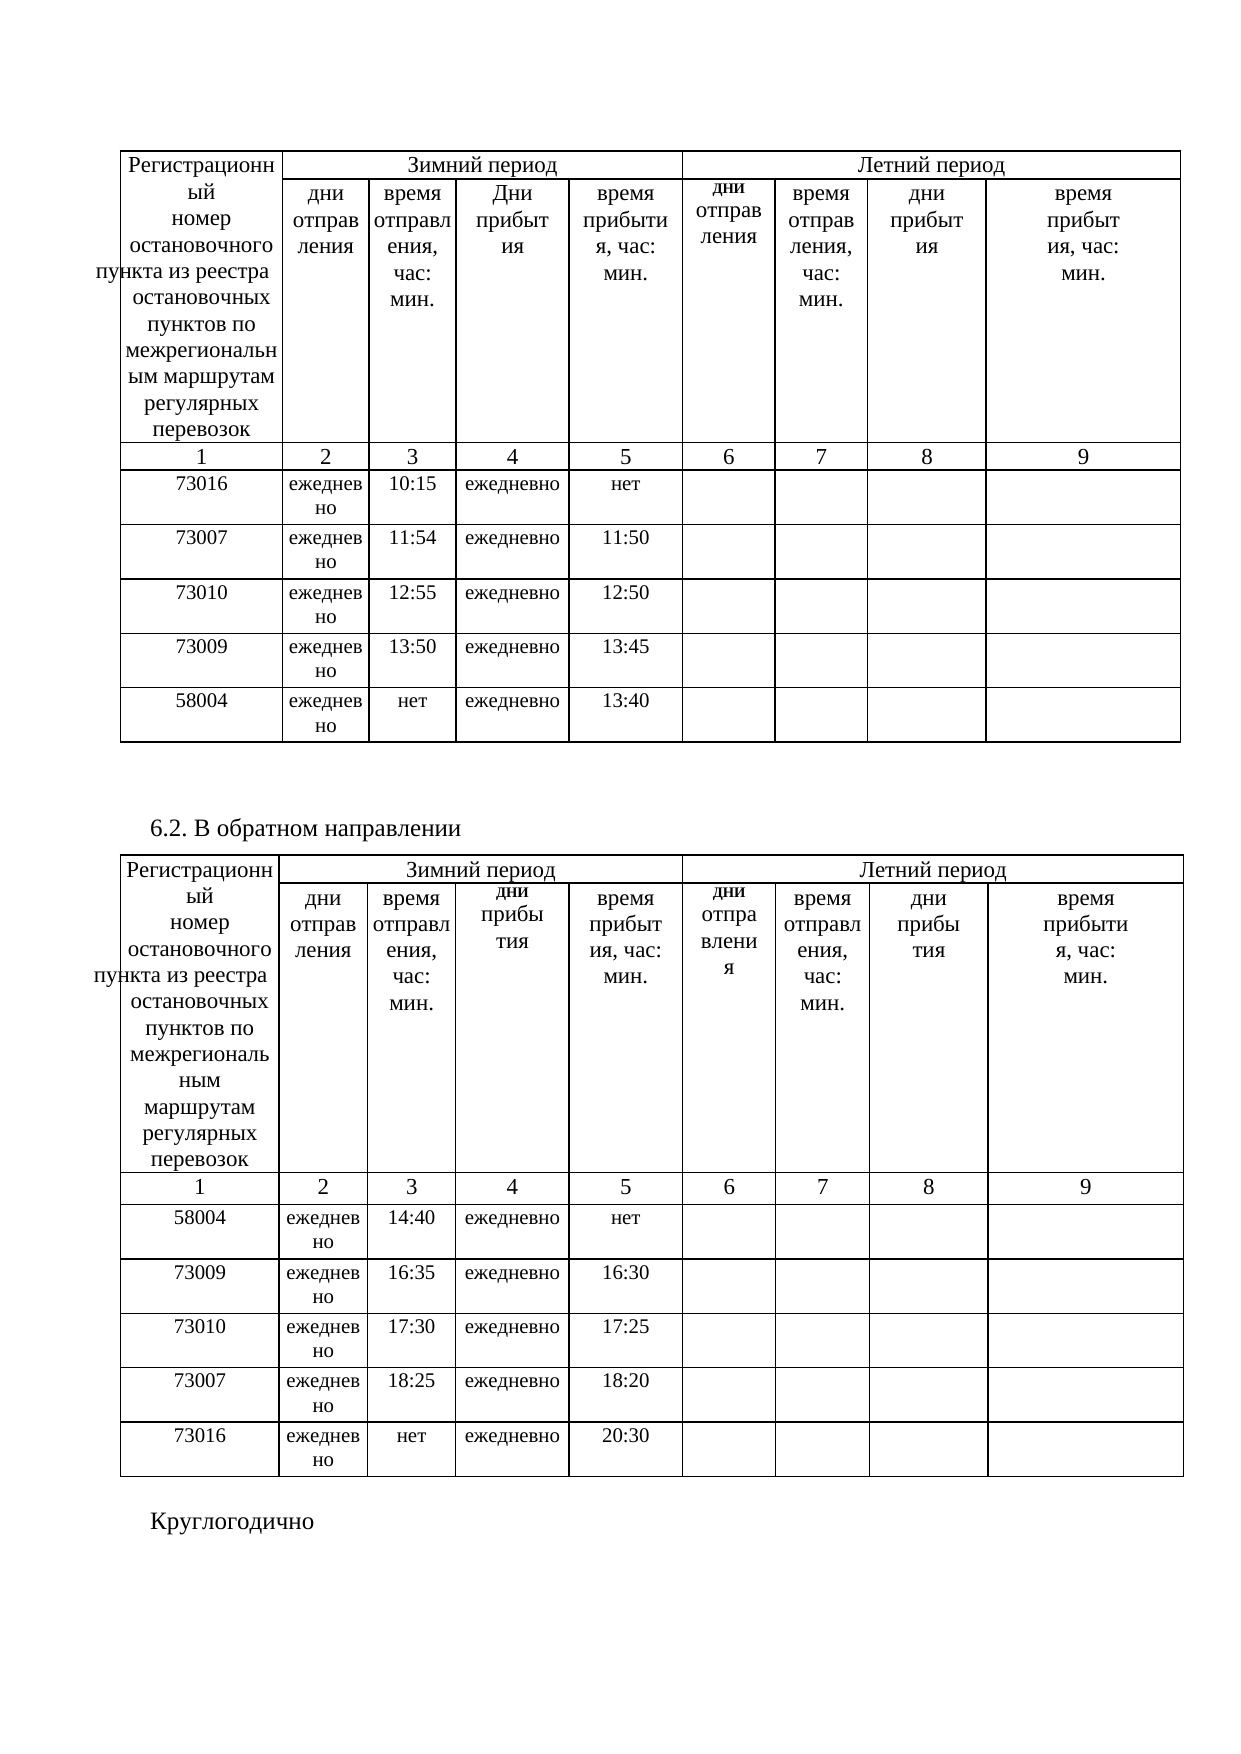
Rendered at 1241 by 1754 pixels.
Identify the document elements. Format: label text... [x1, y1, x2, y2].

table_cell нет [570, 471, 682, 524]
table_header Регистрационный номер остановочного пункта из реестра остановочных пунктов по межрегиональным маршрутам регулярных перевозок [121, 856, 278, 1172]
table_cell 12:55 [370, 580, 455, 632]
table_cell ежедневно [456, 1205, 568, 1258]
table_cell [683, 1368, 775, 1421]
table_cell 73010 [121, 580, 282, 632]
table_cell дни отправ ления [283, 180, 368, 441]
table_cell 73016 [121, 471, 282, 524]
table_cell 1 [121, 443, 282, 469]
table_cell время отправл ения, час: мин. [368, 884, 455, 1172]
table_cell [683, 1260, 775, 1312]
table_cell [987, 580, 1180, 632]
table_cell 13:45 [570, 634, 682, 687]
table_cell 73007 [121, 525, 282, 578]
table_cell ДНИ отпра влени я [683, 884, 775, 1172]
table_cell ежедневно [456, 1368, 568, 1421]
table_cell [989, 1314, 1183, 1367]
table_cell время прибыт ия, час: мин. [987, 180, 1180, 441]
table_header Регистрационный номер остановочного пункта из реестра остановочных пунктов по межрегиональным маршрутам регулярных перевозок [121, 152, 282, 441]
table_cell 13:40 [570, 688, 682, 741]
table_cell [776, 1368, 869, 1421]
table_cell [776, 634, 867, 687]
table_cell время прибыти я, час: мин. [570, 180, 682, 441]
table_cell 2 [280, 1173, 367, 1204]
table_cell 12:50 [570, 580, 682, 632]
table_header Летний период [683, 856, 1183, 882]
table_cell [683, 688, 774, 741]
table_cell 73009 [121, 1260, 278, 1312]
table_cell [989, 1423, 1183, 1476]
table_cell [683, 1314, 775, 1367]
table_cell [683, 471, 774, 524]
table_cell 20:30 [570, 1423, 682, 1476]
table_cell ежедневно [457, 580, 568, 632]
table_header Зимний период [280, 856, 682, 882]
table_cell ежедневно [283, 688, 368, 741]
table_cell [683, 525, 774, 578]
table_header Зимний период [283, 152, 682, 178]
table_cell 18:20 [570, 1368, 682, 1421]
table_cell [868, 525, 985, 578]
table_cell [987, 525, 1180, 578]
table_cell 3 [370, 443, 455, 469]
table_cell ежедневно [280, 1368, 367, 1421]
table_cell [868, 471, 985, 524]
text 6.2. В обратном направлении [150, 813, 1090, 842]
table_cell ежедневно [456, 1314, 568, 1367]
table_cell [776, 1423, 869, 1476]
table_cell ежедневно [280, 1205, 367, 1258]
table_cell [683, 580, 774, 632]
table_cell [989, 1260, 1183, 1312]
table_cell время отправл ения, час: мин. [776, 884, 869, 1172]
table_cell нет [370, 688, 455, 741]
table_cell ежедневно [457, 525, 568, 578]
table_cell [870, 1260, 987, 1312]
table_cell [776, 471, 867, 524]
table_cell ежедневно [283, 525, 368, 578]
table_cell ежедневно [283, 634, 368, 687]
table_cell время отправл ения, час: мин. [370, 180, 455, 441]
table_cell 11:54 [370, 525, 455, 578]
table_cell [870, 1314, 987, 1367]
table_cell [987, 688, 1180, 741]
table_cell 16:30 [570, 1260, 682, 1312]
table_cell 73016 [121, 1423, 278, 1476]
text Круглогодично [150, 1506, 1090, 1535]
table_cell [683, 1423, 775, 1476]
table_cell 5 [570, 443, 682, 469]
table_cell [776, 525, 867, 578]
table_cell 17:25 [570, 1314, 682, 1367]
table_cell [776, 688, 867, 741]
table_cell Дни прибыт ия [457, 180, 568, 441]
table_cell время прибыт ия, час: мин. [570, 884, 682, 1172]
table_cell 16:35 [368, 1260, 455, 1312]
table_cell ежедневно [456, 1260, 568, 1312]
table_cell время отправ ления, час: мин. [776, 180, 867, 441]
table_cell 58004 [121, 1205, 278, 1258]
table_cell 4 [456, 1173, 568, 1204]
table_header Летний период [683, 152, 1180, 178]
table_cell 9 [987, 443, 1180, 469]
table_cell 14:40 [368, 1205, 455, 1258]
table_cell 73009 [121, 634, 282, 687]
table_cell [989, 1205, 1183, 1258]
table_cell [870, 1205, 987, 1258]
table_cell 9 [989, 1173, 1183, 1204]
table_cell [868, 634, 985, 687]
table_cell дни прибыт ия [868, 180, 985, 441]
table_cell 3 [368, 1173, 455, 1204]
table_cell [776, 1314, 869, 1367]
table_cell 6 [683, 443, 774, 469]
table_cell [987, 471, 1180, 524]
table_cell 1 [121, 1173, 278, 1204]
table_cell нет [368, 1423, 455, 1476]
table_cell 73007 [121, 1368, 278, 1421]
table_cell [868, 580, 985, 632]
table_cell [776, 1205, 869, 1258]
table_cell 18:25 [368, 1368, 455, 1421]
table_cell ежедневно [456, 1423, 568, 1476]
table_cell 73010 [121, 1314, 278, 1367]
table_cell дни отправ ления [280, 884, 367, 1172]
table_cell 2 [283, 443, 368, 469]
table_cell ежедневно [457, 688, 568, 741]
table_cell 4 [457, 443, 568, 469]
table_cell [776, 580, 867, 632]
table_cell 6 [683, 1173, 775, 1204]
table_cell ежедневно [283, 471, 368, 524]
table_cell дни прибы тия [870, 884, 987, 1172]
table_cell [987, 634, 1180, 687]
table_cell ежедневно [280, 1314, 367, 1367]
table_cell 13:50 [370, 634, 455, 687]
table_cell [989, 1368, 1183, 1421]
table_cell [868, 688, 985, 741]
table_cell нет [570, 1205, 682, 1258]
table_cell ДНИ отправ ления [683, 180, 774, 441]
table_cell ежедневно [457, 471, 568, 524]
table_cell 10:15 [370, 471, 455, 524]
table_cell ежедневно [457, 634, 568, 687]
table_cell [683, 634, 774, 687]
table_cell 7 [776, 443, 867, 469]
table_cell 5 [570, 1173, 682, 1204]
table_cell 8 [868, 443, 985, 469]
table_cell ежедневно [283, 580, 368, 632]
table_cell ежедневно [280, 1260, 367, 1312]
table_cell [870, 1368, 987, 1421]
table_cell время прибыти я, час: мин. [989, 884, 1183, 1172]
table_cell 8 [870, 1173, 987, 1204]
table_cell [683, 1205, 775, 1258]
table_cell 7 [776, 1173, 869, 1204]
table_cell [870, 1423, 987, 1476]
table_cell ежедневно [280, 1423, 367, 1476]
table_cell 58004 [121, 688, 282, 741]
table_cell [776, 1260, 869, 1312]
table_cell ДНИ прибы тия [456, 884, 568, 1172]
table_cell 11:50 [570, 525, 682, 578]
table_cell 17:30 [368, 1314, 455, 1367]
